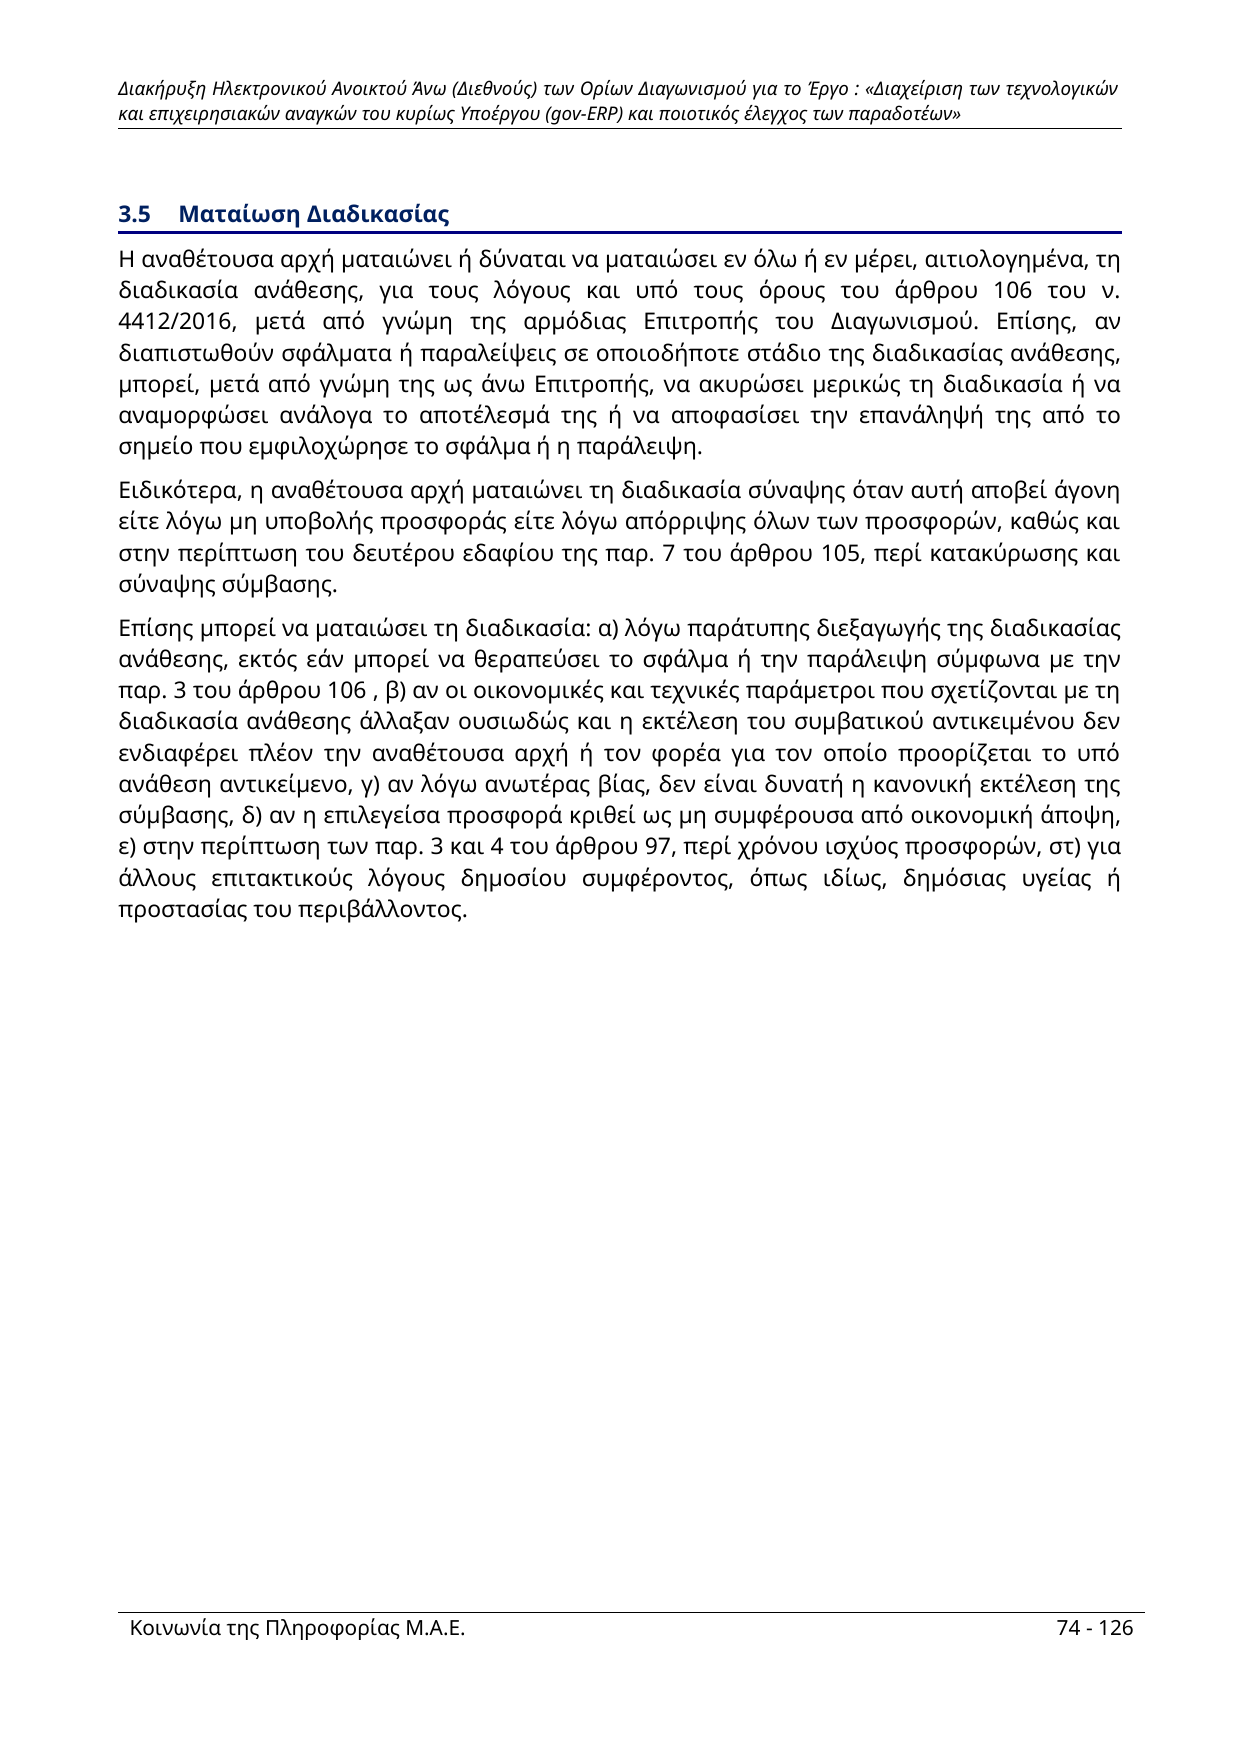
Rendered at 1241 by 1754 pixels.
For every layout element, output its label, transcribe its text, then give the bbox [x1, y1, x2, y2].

text Επίσης μπορεί να ματαιώσει τη διαδικασία: α) λόγω παράτυπης διεξαγωγής της διαδικασίας ανάθεσης, εκτός εάν μπορεί να θεραπεύσει το σφάλμα ή την παράλειψη σύμφωνα με την παρ. 3 του άρθρου 106 , β) αν οι οικονομικές και τεχνικές παράμετροι που σχετίζονται με τη διαδικασία ανάθεσης άλλαξαν ουσιωδώς και η εκτέλεση του συμβατικού αντικειμένου δεν ενδιαφέρει πλέον την αναθέτουσα αρχή ή τον φορέα για τον οποίο προορίζεται το υπό ανάθεση αντικείμενο, γ) αν λόγω ανωτέρας βίας, δεν είναι δυνατή η κανονική εκτέλεση της σύμβασης, δ) αν η επιλεγείσα προσφορά κριθεί ως μη συμφέρουσα από οικονομική άποψη, ε) στην περίπτωση των παρ. 3 και 4 του άρθρου 97, περί χρόνου ισχύος προσφορών, στ) για άλλους επιτακτικούς λόγους δημοσίου συμφέροντος, όπως ιδίως, δημόσιας υγείας ή προστασίας του περιβάλλοντος. [118, 611, 1122, 924]
subtitle Ματαίωση Διαδικασίας [118, 198, 1122, 231]
text Η αναθέτουσα αρχή ματαιώνει ή δύναται να ματαιώσει εν όλω ή εν μέρει, αιτιολογημένα, τη διαδικασία ανάθεσης, για τους λόγους και υπό τους όρους του άρθρου 106 του ν. 4412/2016, μετά από γνώμη της αρμόδιας Επιτροπής του Διαγωνισμού. Επίσης, αν διαπιστωθούν σφάλματα ή παραλείψεις σε οποιοδήποτε στάδιο της διαδικασίας ανάθεσης, μπορεί, μετά από γνώμη της ως άνω Επιτροπής, να ακυρώσει μερικώς τη διαδικασία ή να αναμορφώσει ανάλογα το αποτέλεσμά της ή να αποφασίσει την επανάληψή της από το σημείο που εμφιλοχώρησε το σφάλμα ή η παράλειψη. [118, 243, 1122, 461]
text Ειδικότερα, η αναθέτουσα αρχή ματαιώνει τη διαδικασία σύναψης όταν αυτή αποβεί άγονη είτε λόγω μη υποβολής προσφοράς είτε λόγω απόρριψης όλων των προσφορών, καθώς και στην περίπτωση του δευτέρου εδαφίου της παρ. 7 του άρθρου 105, περί κατακύρωσης και σύναψης σύμβασης. [118, 474, 1122, 599]
